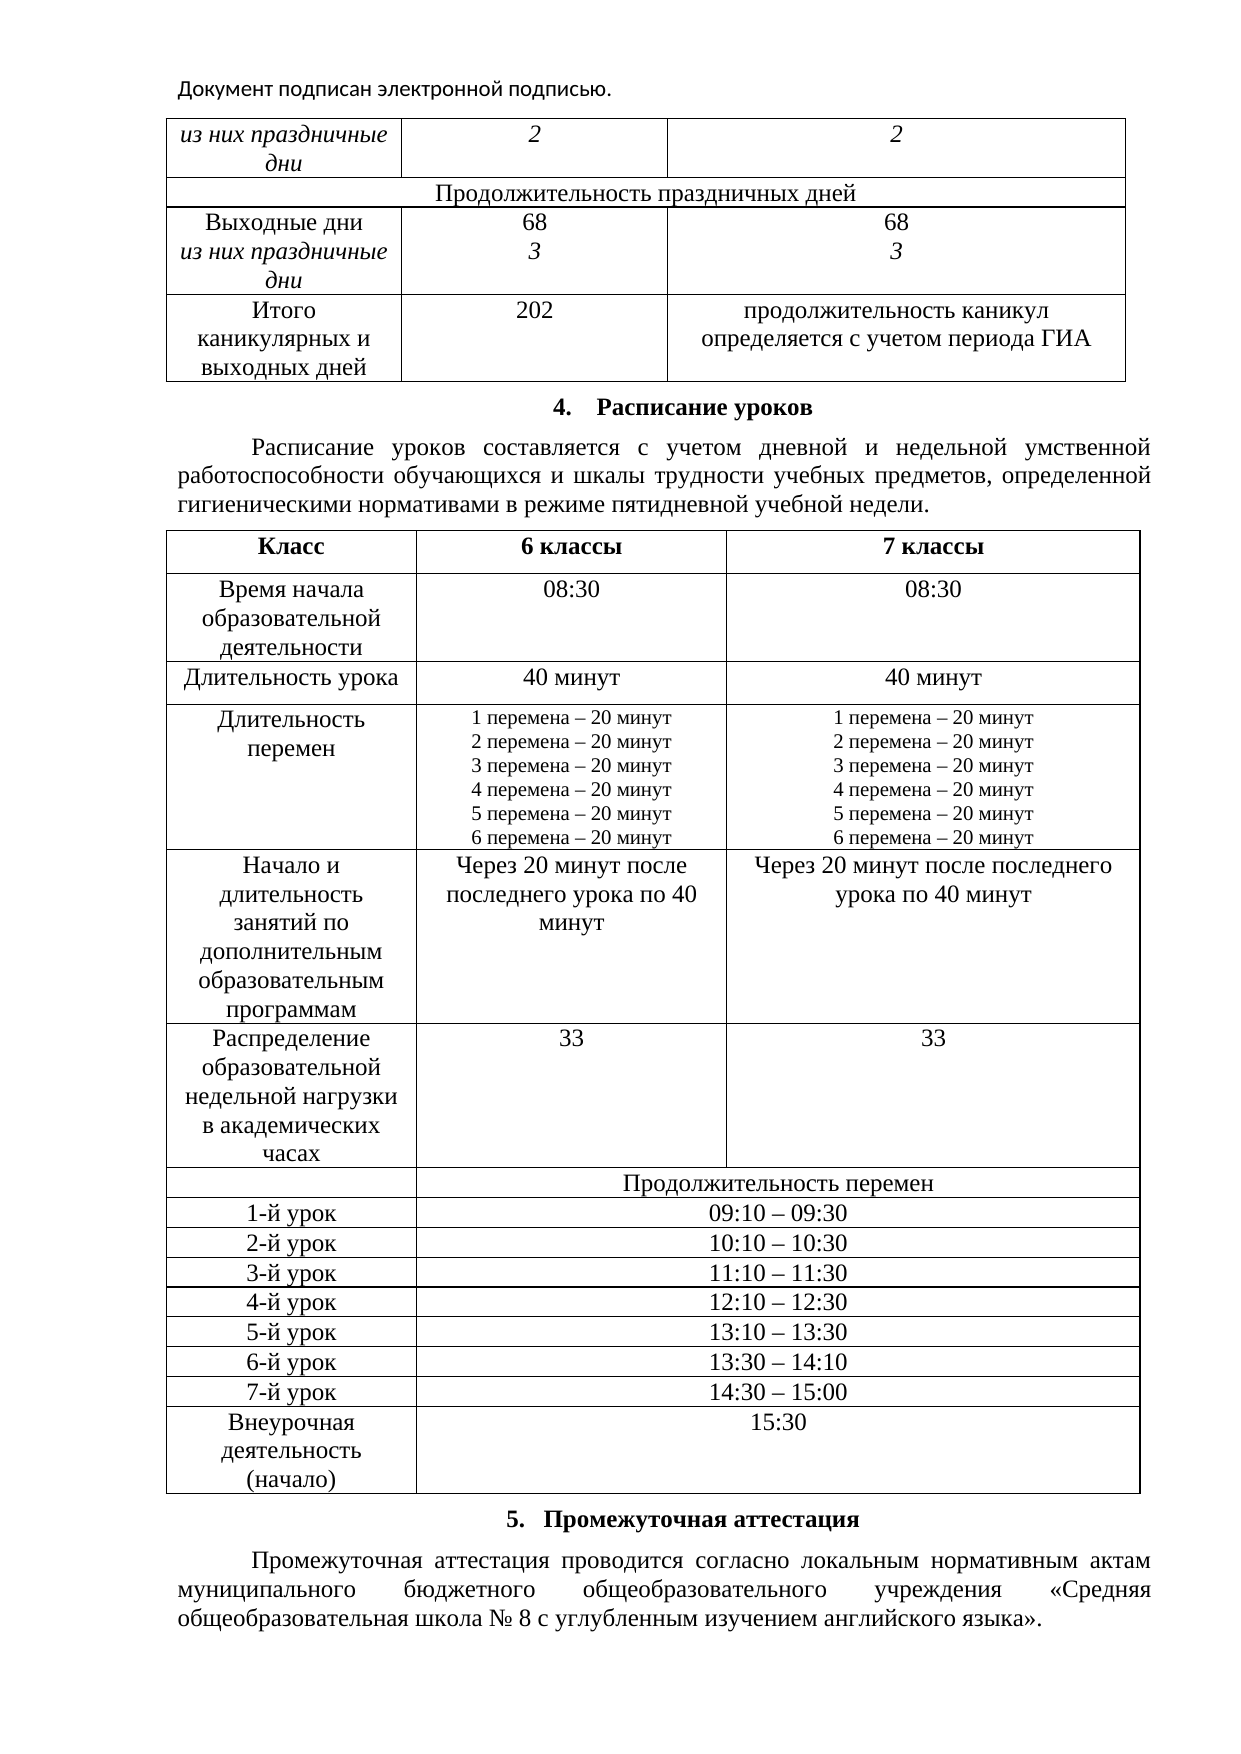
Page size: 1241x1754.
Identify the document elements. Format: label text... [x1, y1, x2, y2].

table_cell 13:10 – 13:30 [417, 1317, 1139, 1346]
table_header 7 классы [727, 531, 1139, 573]
table_cell 08:30 [727, 574, 1139, 661]
table_header 6 классы [417, 531, 726, 573]
table_cell 08:30 [417, 574, 726, 661]
text Расписание уроков составляется с учетом дневной и недельной умственной работоспособности обучающихся и шкалы трудности учебных предметов, определенной гигиеническими нормативами в режиме пятидневной учебной недели. [177, 432, 1152, 518]
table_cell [167, 119, 401, 177]
table_cell Продолжительность праздничных дней [167, 178, 1125, 206]
table_cell 14:30 – 15:00 [417, 1377, 1139, 1406]
table_cell Внеурочная деятельность (начало) [167, 1407, 416, 1493]
table_cell Через 20 минут после последнего урока по 40 минут [727, 850, 1139, 1022]
table_cell 15:30 [417, 1407, 1139, 1493]
table_cell Начало и длительность занятий по дополнительным образовательным программам [167, 850, 416, 1022]
table_cell 12:10 – 12:30 [417, 1288, 1139, 1316]
table_cell 1 перемена – 20 минут 2 перемена – 20 минут 3 перемена – 20 минут 4 перемена – 20 минут 5 перемена – 20 минут 6 перемена – 20 минут [417, 705, 726, 849]
table_cell Через 20 минут после последнего урока по 40 минут [417, 850, 726, 1022]
table_cell 33 [417, 1024, 726, 1167]
table_cell 11:10 – 11:30 [417, 1258, 1139, 1286]
table_cell Время начала образовательной деятельности [167, 574, 416, 661]
table_cell Длительность перемен [167, 705, 416, 849]
table_cell Продолжительность перемен [417, 1168, 1139, 1197]
table_header Класс [167, 531, 416, 573]
table_cell 10:10 – 10:30 [417, 1228, 1139, 1257]
table_cell [167, 1168, 416, 1197]
table_cell Распределение образовательной недельной нагрузки в академических часах [167, 1024, 416, 1167]
list Промежуточная аттестация [214, 1504, 1152, 1533]
table_cell продолжительность каникул определяется с учетом периода ГИА [668, 295, 1125, 381]
table_cell Выходные дни из них праздничные дни [167, 208, 401, 294]
table_cell Длительность урока [167, 662, 416, 703]
table_cell 5-й урок [167, 1317, 416, 1346]
table_cell 68 3 [668, 208, 1125, 294]
table_cell 1 перемена – 20 минут 2 перемена – 20 минут 3 перемена – 20 минут 4 перемена – 20 минут 5 перемена – 20 минут 6 перемена – 20 минут [727, 705, 1139, 849]
table_cell 13:30 – 14:10 [417, 1347, 1139, 1376]
table_cell 4-й урок [167, 1288, 416, 1316]
table_cell 7-й урок [167, 1377, 416, 1406]
table_cell 40 минут [417, 662, 726, 703]
table_cell 202 [402, 295, 667, 381]
table_cell 40 минут [727, 662, 1139, 703]
table_cell 134 2 [402, 119, 667, 177]
table_cell 6-й урок [167, 1347, 416, 1376]
table_cell 3-й урок [167, 1258, 416, 1286]
list Расписание уроков [214, 392, 1152, 421]
table_cell 1-й урок [167, 1198, 416, 1227]
table_cell 68 3 [402, 208, 667, 294]
table_cell 33 [727, 1024, 1139, 1167]
text Промежуточная аттестация проводится согласно локальным нормативным актам муниципального бюджетного общеобразовательного учреждения «Средняя общеобразовательная школа № 8 с углубленным изучением английского языка». [177, 1546, 1152, 1632]
table_cell 2-й урок [167, 1228, 416, 1257]
table_cell 09:10 – 09:30 [417, 1198, 1139, 1227]
table_cell Итого каникулярных и выходных дней [167, 295, 401, 381]
